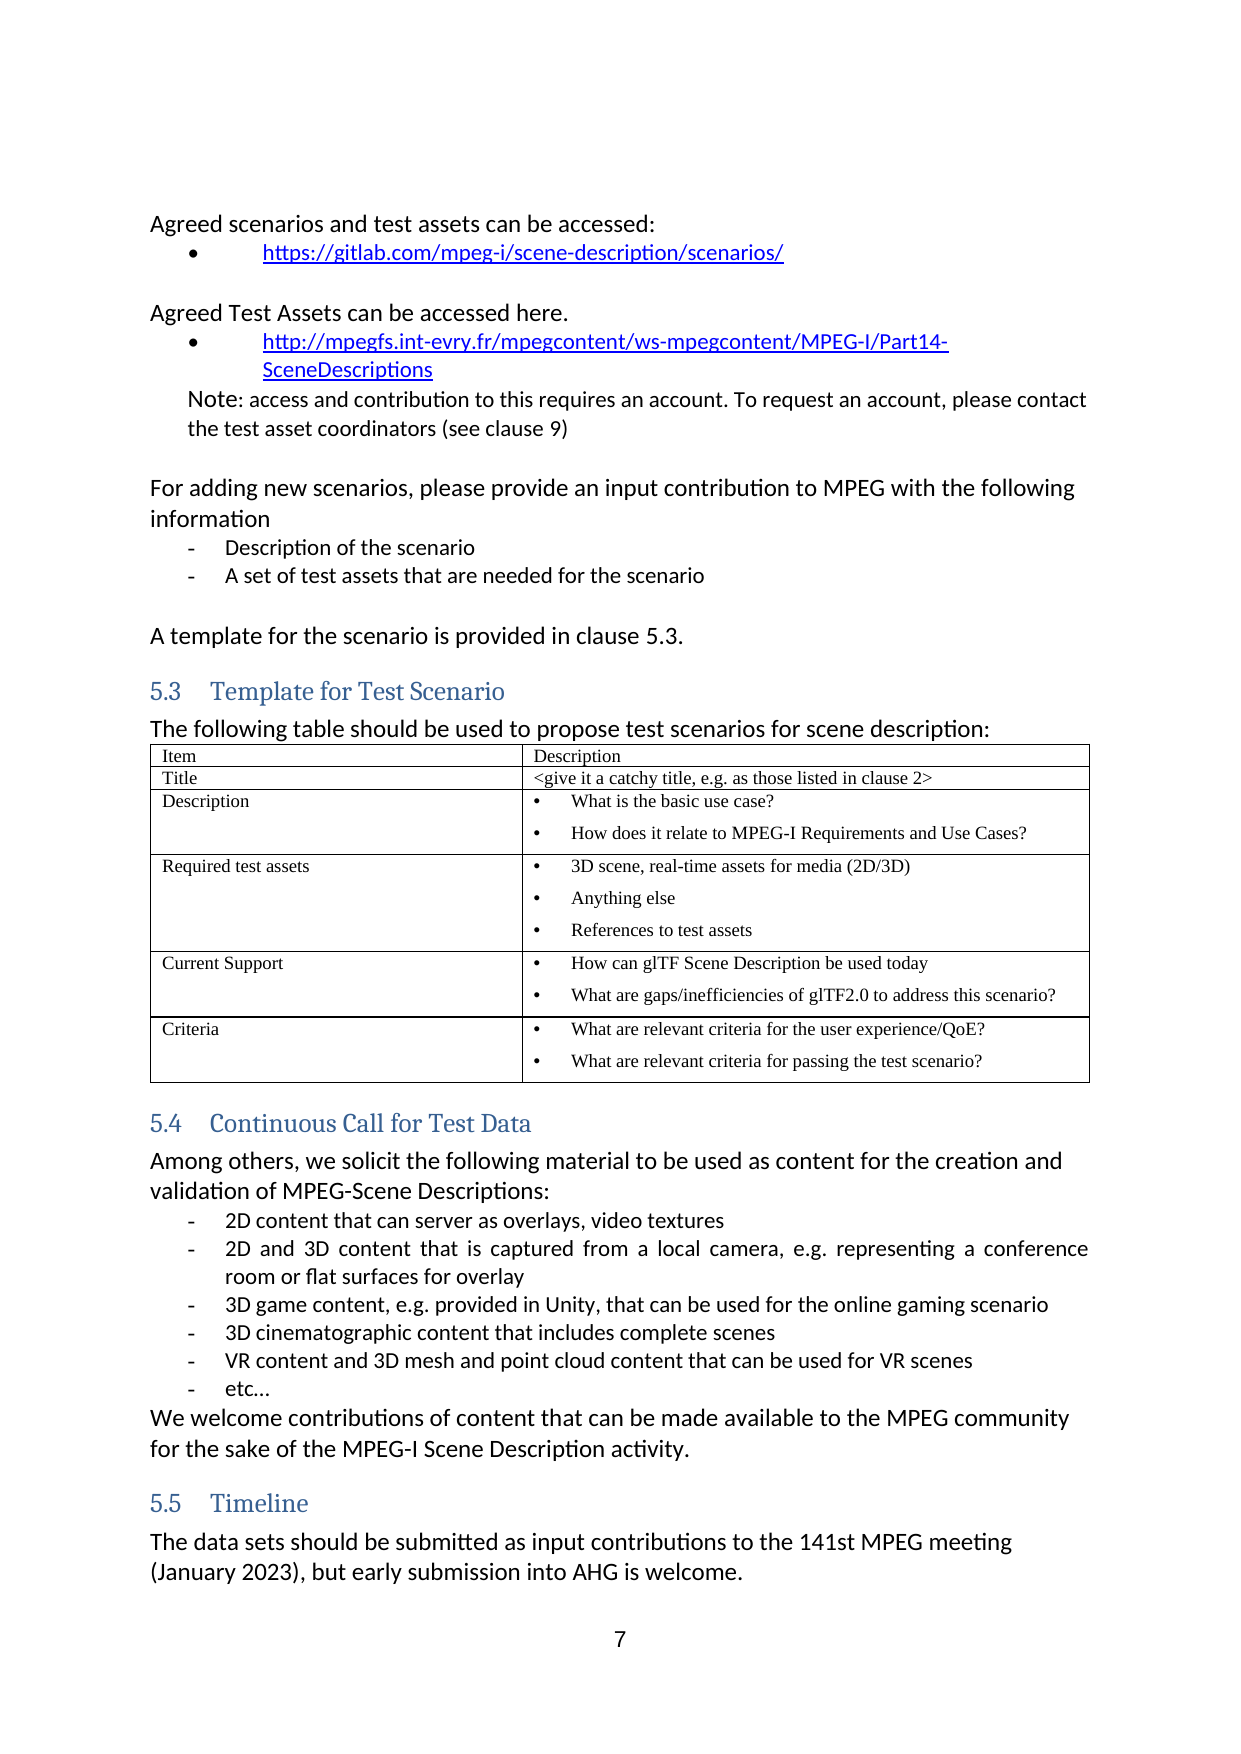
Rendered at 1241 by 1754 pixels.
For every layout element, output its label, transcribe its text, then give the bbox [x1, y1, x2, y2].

list 2D content that can server as overlays, video textures [187, 1206, 1090, 1234]
list Description of the scenario [187, 533, 1090, 561]
table_cell 3D scene, real-time assets for media (2D/3D) Anything else References to test assets [523, 855, 1089, 951]
text Agreed Test Assets can be accessed here. [150, 297, 1090, 327]
text The following table should be used to propose test scenarios for scene description: [150, 713, 1090, 743]
list etc… [187, 1374, 1090, 1402]
table_cell What are relevant criteria for the user experience/QoE? What are relevant criteria for passing the test scenario? [523, 1018, 1089, 1082]
table_cell <give it a catchy title, e.g. as those listed in clause 2> [523, 767, 1089, 789]
text Agreed scenarios and test assets can be accessed: [150, 208, 1090, 238]
list Note: access and contribution to this requires an account. To request an account, please contact the test asset coordinators (see clause 9) [187, 383, 1090, 442]
table_cell Criteria [151, 1018, 522, 1082]
table_header Description [523, 745, 1089, 766]
list http://mpegfs.int-evry.fr/mpegcontent/ws-mpegcontent/MPEG-I/Part14-SceneDescriptions [187, 327, 1090, 383]
table_cell Required test assets [151, 855, 522, 951]
list VR content and 3D mesh and point cloud content that can be used for VR scenes [187, 1346, 1090, 1374]
table_header Item [151, 745, 522, 766]
table_cell Description [151, 790, 522, 854]
list 3D cinematographic content that includes complete scenes [187, 1318, 1090, 1346]
list https://gitlab.com/mpeg-i/scene-description/scenarios/ [187, 238, 1090, 266]
text We welcome contributions of content that can be made available to the MPEG community for the sake of the MPEG-I Scene Description activity. [150, 1402, 1090, 1463]
list 3D game content, e.g. provided in Unity, that can be used for the online gaming scenario [187, 1290, 1090, 1318]
table_cell How can glTF Scene Description be used today What are gaps/inefficiencies of glTF2.0 to address this scenario? [523, 952, 1089, 1016]
subtitle Continuous Call for Test Data [150, 1108, 1090, 1139]
table_cell Current Support [151, 952, 522, 1016]
table_cell Title [151, 767, 522, 789]
subtitle Template for Test Scenario [150, 676, 1090, 707]
table_cell What is the basic use case? How does it relate to MPEG-I Requirements and Use Cases? [523, 790, 1089, 854]
text For adding new scenarios, please provide an input contribution to MPEG with the following information [150, 472, 1090, 533]
subtitle Timeline [150, 1488, 1090, 1519]
text A template for the scenario is provided in clause 5.3. [150, 620, 1090, 651]
text The data sets should be submitted as input contributions to the 141st MPEG meeting (January 2023), but early submission into AHG is welcome. [150, 1526, 1090, 1587]
list A set of test assets that are needed for the scenario [187, 561, 1090, 589]
list 2D and 3D content that is captured from a local camera, e.g. representing a conference room or flat surfaces for overlay [187, 1234, 1090, 1290]
text Among others, we solicit the following material to be used as content for the creation and validation of MPEG-Scene Descriptions: [150, 1145, 1090, 1206]
